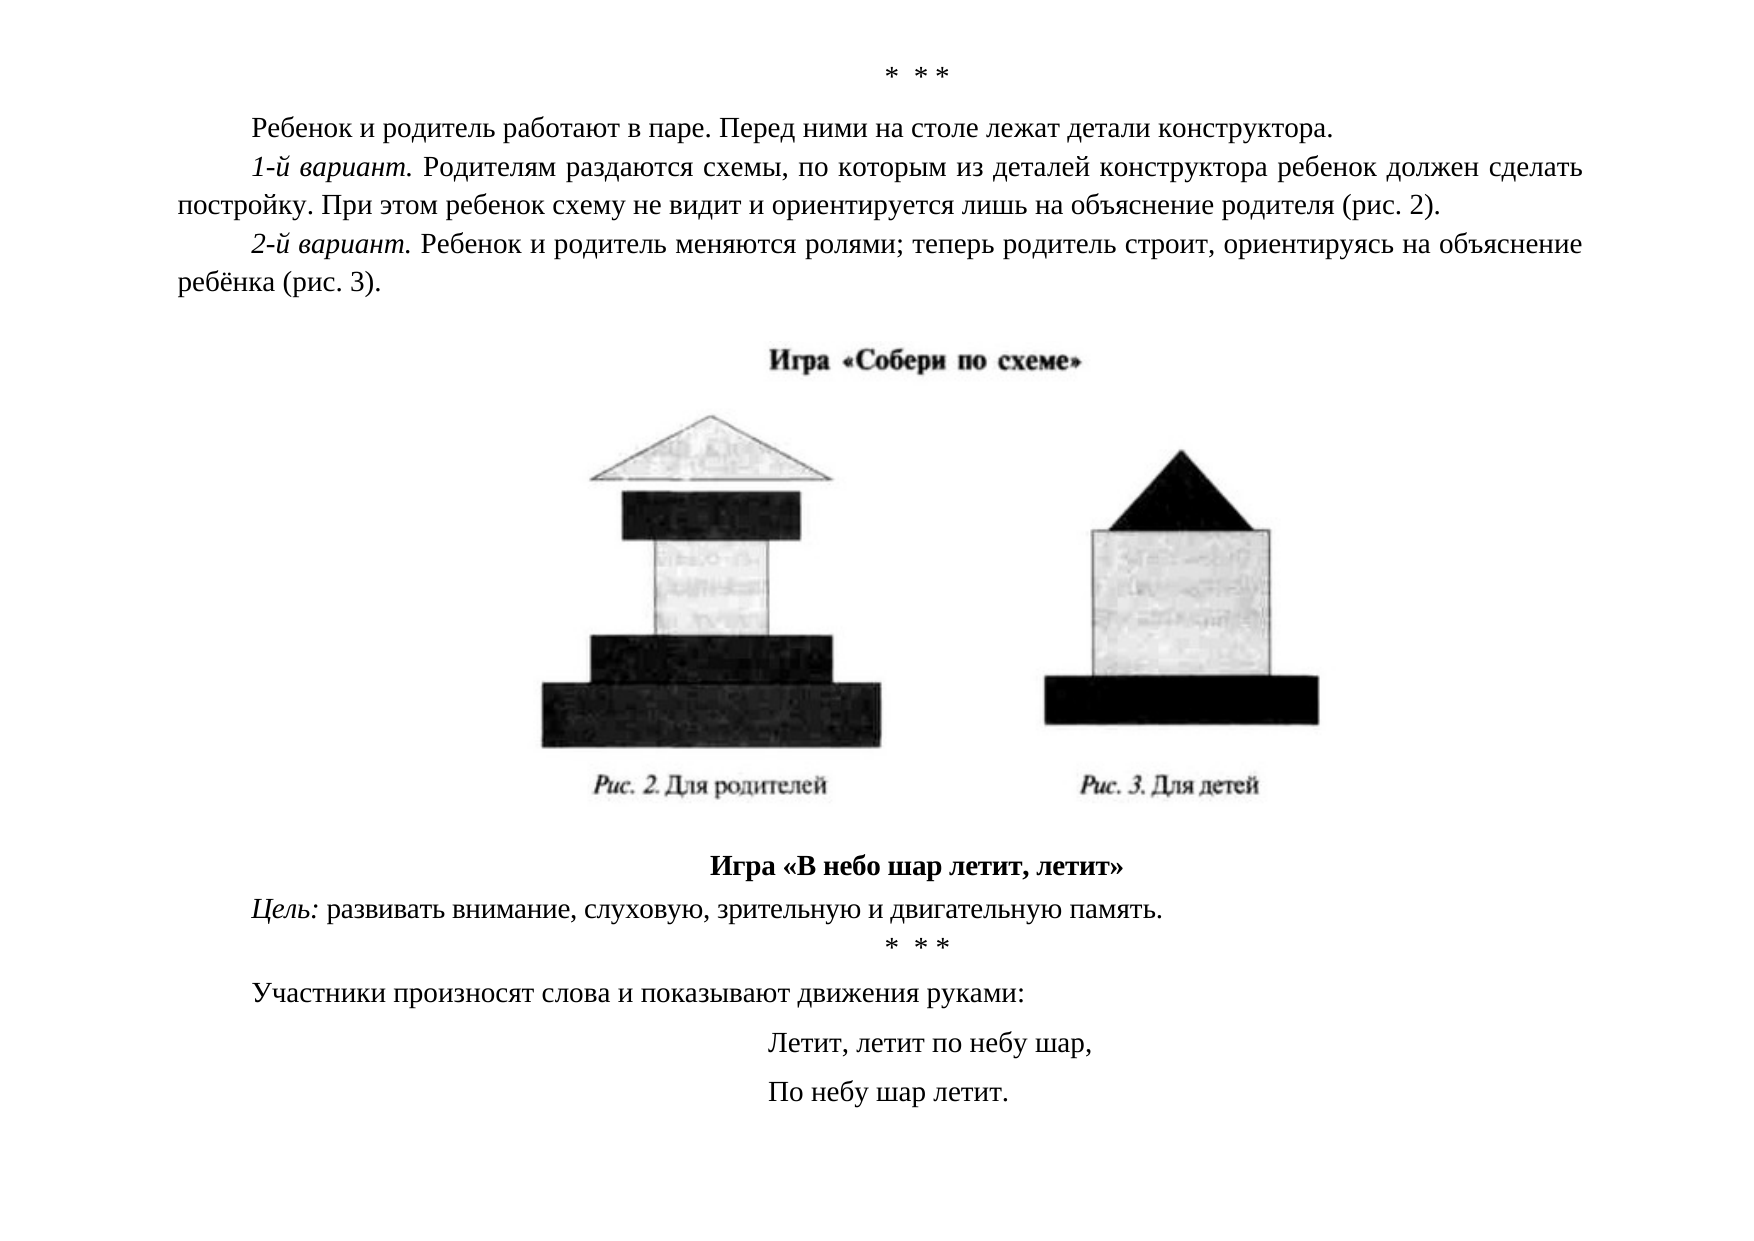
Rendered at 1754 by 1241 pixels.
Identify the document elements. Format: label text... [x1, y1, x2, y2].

text * * * [177, 59, 1583, 93]
text Цель: развивать внимание, слуховую, зрительную и двигательную память. [177, 892, 1583, 925]
text По небу шар летит. [177, 1074, 1583, 1108]
picture [493, 341, 1342, 817]
text Участники произносят слова и показывают движения руками: [177, 975, 1583, 1008]
text Ребенок и родитель работают в паре. Перед ними на столе лежат детали конструктора. [177, 110, 1583, 144]
text Игра «В небо шар летит, летит» [177, 848, 1583, 882]
text * * * [177, 930, 1583, 964]
text 2-й вариант. Ребенок и родитель меняются ролями; теперь родитель строит, ориентируясь на объяснение ребёнка (рис. 3). [177, 226, 1583, 298]
text Летит, летит по небу шар, [177, 1025, 1583, 1058]
text 1-й вариант. Родителям раздаются схемы, по которым из деталей конструктора ребенок должен сделать постройку. При этом ребенок схему не видит и ориентируется лишь на объяснение родителя (рис. 2). [177, 149, 1583, 221]
